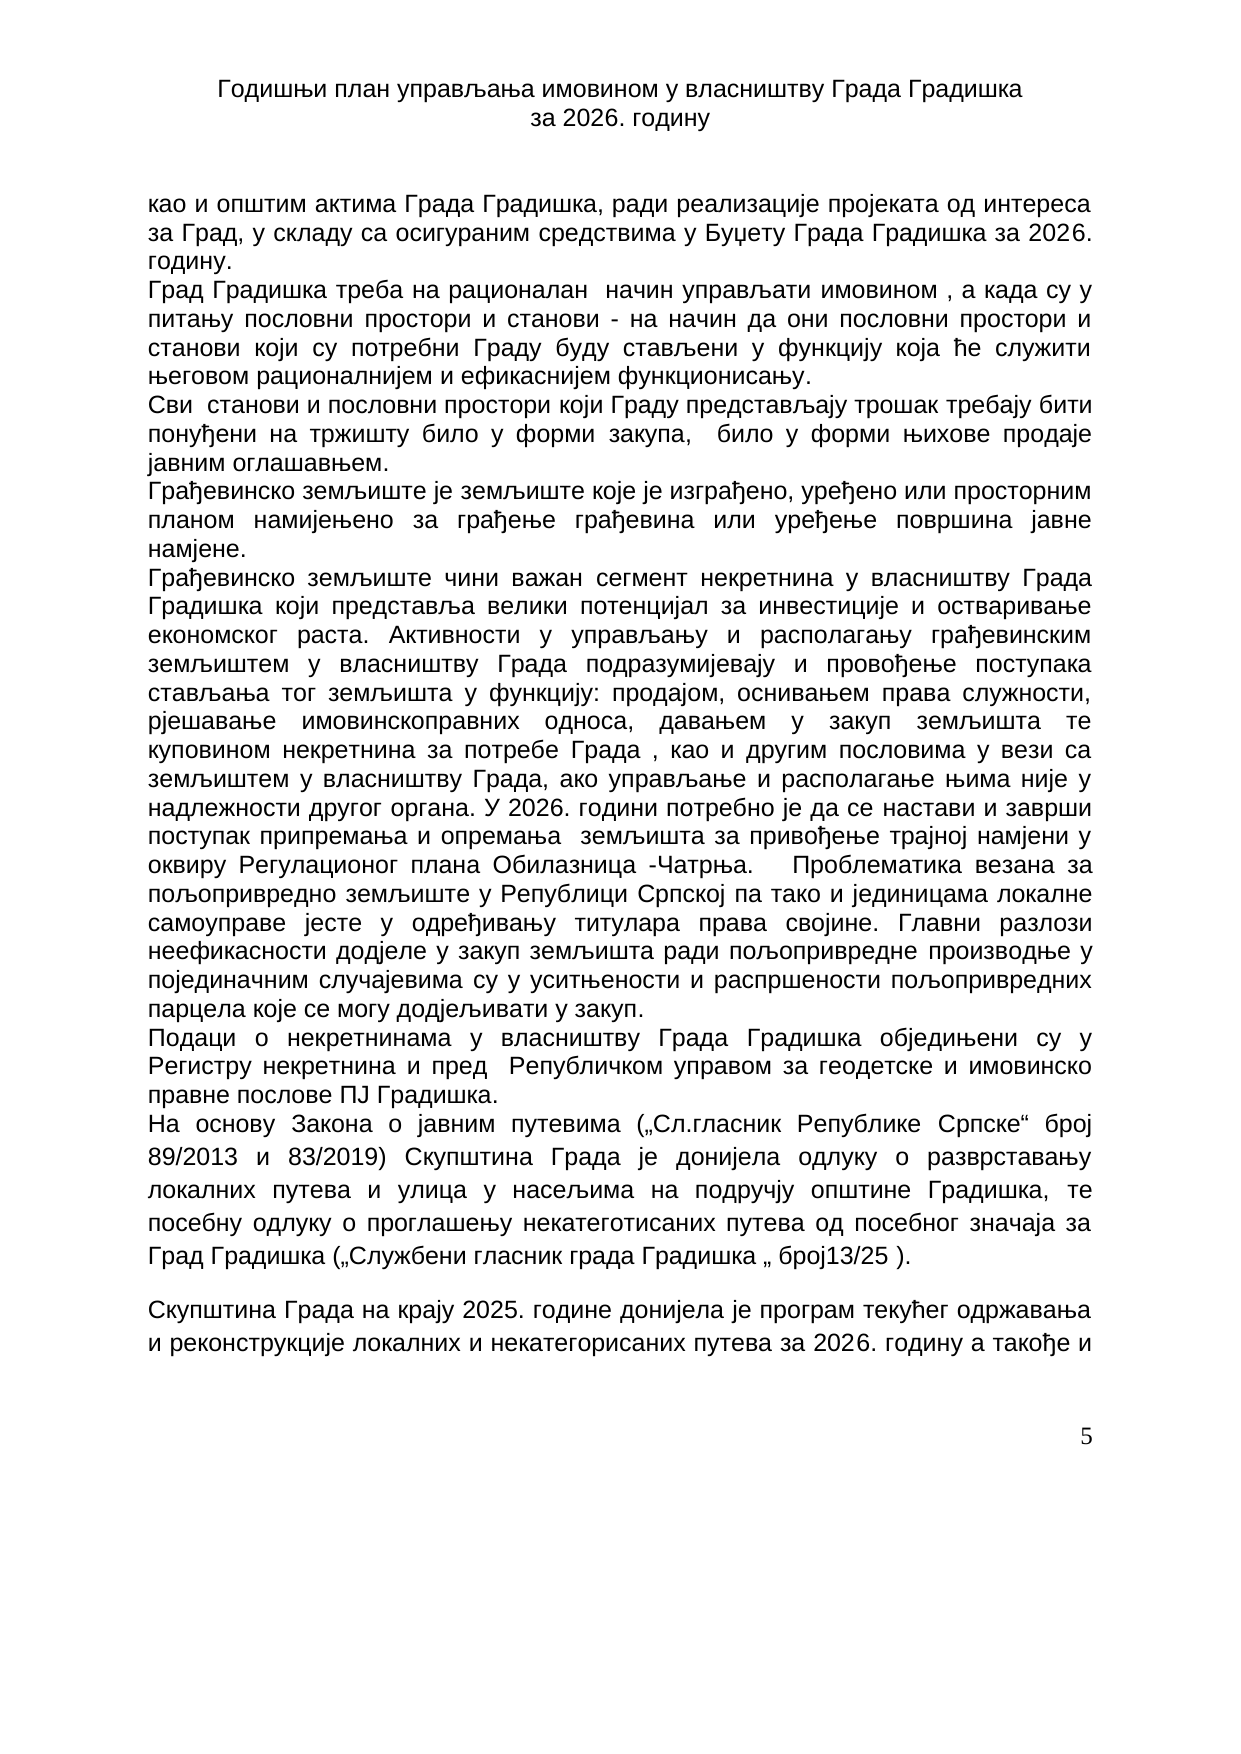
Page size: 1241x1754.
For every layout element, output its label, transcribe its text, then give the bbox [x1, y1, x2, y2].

text Сви станови и пословни простори који Граду представљају трошак требају бити понуђени на тржишту било у форми закупа, било у форми њихове продаје јавним оглашавњем. [148, 390, 1093, 476]
text Град Градишка треба на рационалан начин управљати имовином , а када су у питању пословни простори и станови - на начин да они пословни простори и станови који су потребни Граду буду стављени у функцију која ће служити његовом рационалнијем и ефикаснијем функционисању. [148, 275, 1093, 390]
text Грађевинско земљиште је земљиште које је изграђено, уређено или просторним планом намијењено за грађење грађевина или уређење површина јавне намјене. [148, 476, 1093, 562]
text На основу Закона о јавним путевима („Сл.гласник Републике Српске“ број 89/2013 и 83/2019) Скупштина Града је донијела одлуку о разврставању локалних путева и улица у насељима на подручју општине Градишка, те посебну одлуку о проглашењу некатеготисаних путева од посебног значаја за Град Градишка („Службени гласник града Градишка „ број13/25 ). [148, 1109, 1093, 1269]
text Грађевинско земљиште чини важан сегмент некретнина у власништву Града Градишка који представља велики потенцијал за инвестиције и остваривање економског раста. Активности у управљању и располагању грађевинским земљиштем у власништву Града подразумијевају и провођење поступака стављања тог земљишта у функцију: продајом, оснивањем права служности, рјешавање имовинскоправних односа, давањем у закуп земљишта те куповином некретнина за потребе Града , као и другим пословима у вези са земљиштем у власништву Града, ако управљање и располагање њима није у надлежности другог органа. У 2026. години потребно је да се настави и заврши поступак припремања и опремања земљишта за привођење трајној намјени у оквиру Регулационог плана Обилазница -Чатрња. Проблематика везана за пољопривредно земљиште у Републици Српској па тако и јединицама локалне самоуправе јесте у одређивању титулара права својине. Главни разлози неефикасности додјеле у закуп земљишта ради пољопривредне производње у појединачним случајевима су у уситњености и распршености пољопривредних парцела које се могу додјељивати у закуп. [148, 562, 1093, 1022]
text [148, 1295, 1093, 1356]
text Подаци о некретнинама у власништву Града Градишка обједињени су у Регистру некретнина и пред Републичком управом за геодетске и имовинско правне послове ПЈ Градишка. [148, 1022, 1093, 1109]
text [148, 189, 1093, 275]
